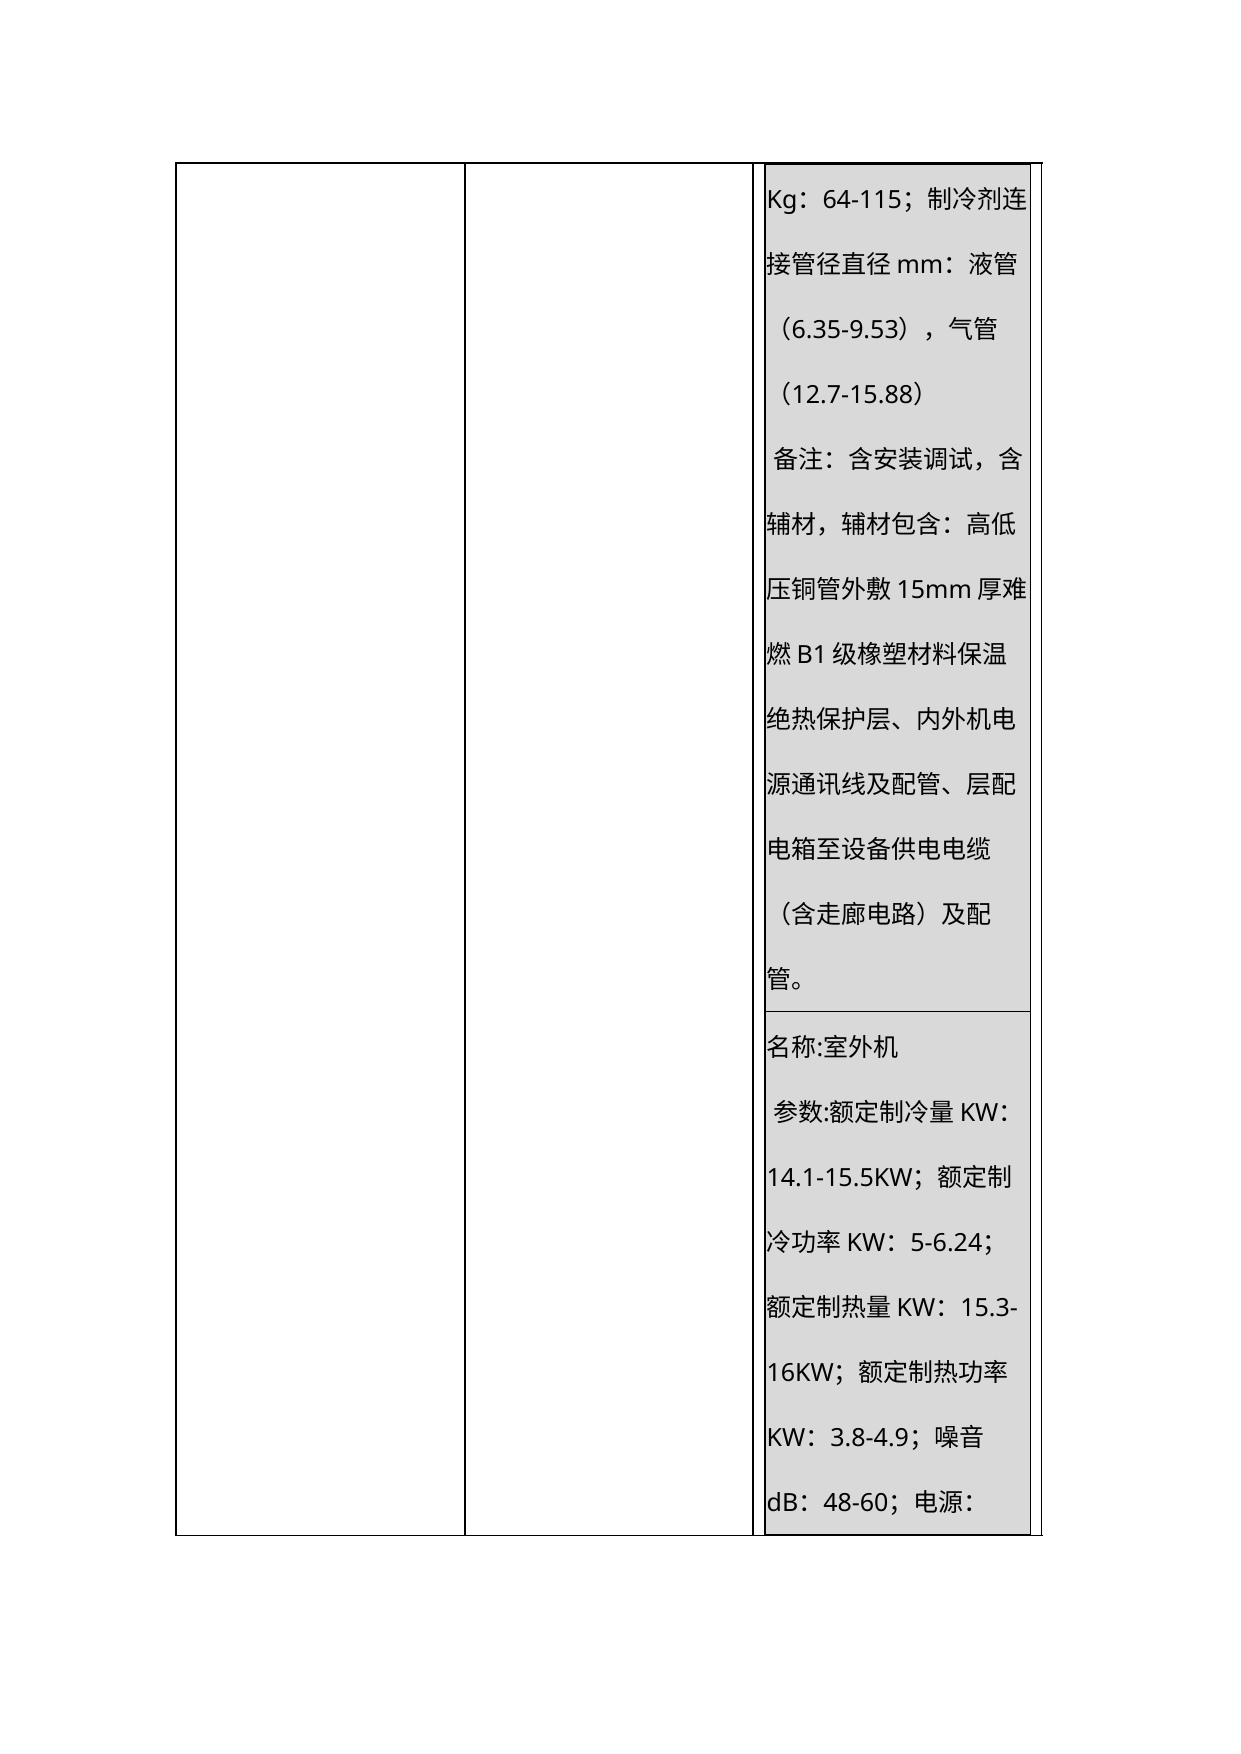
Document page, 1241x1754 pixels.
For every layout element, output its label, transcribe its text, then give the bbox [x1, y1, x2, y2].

table_cell ★ [466, 164, 752, 1535]
table_cell [1031, 164, 1041, 1535]
table_cell 1 [177, 164, 464, 1535]
table_cell [754, 164, 764, 1535]
